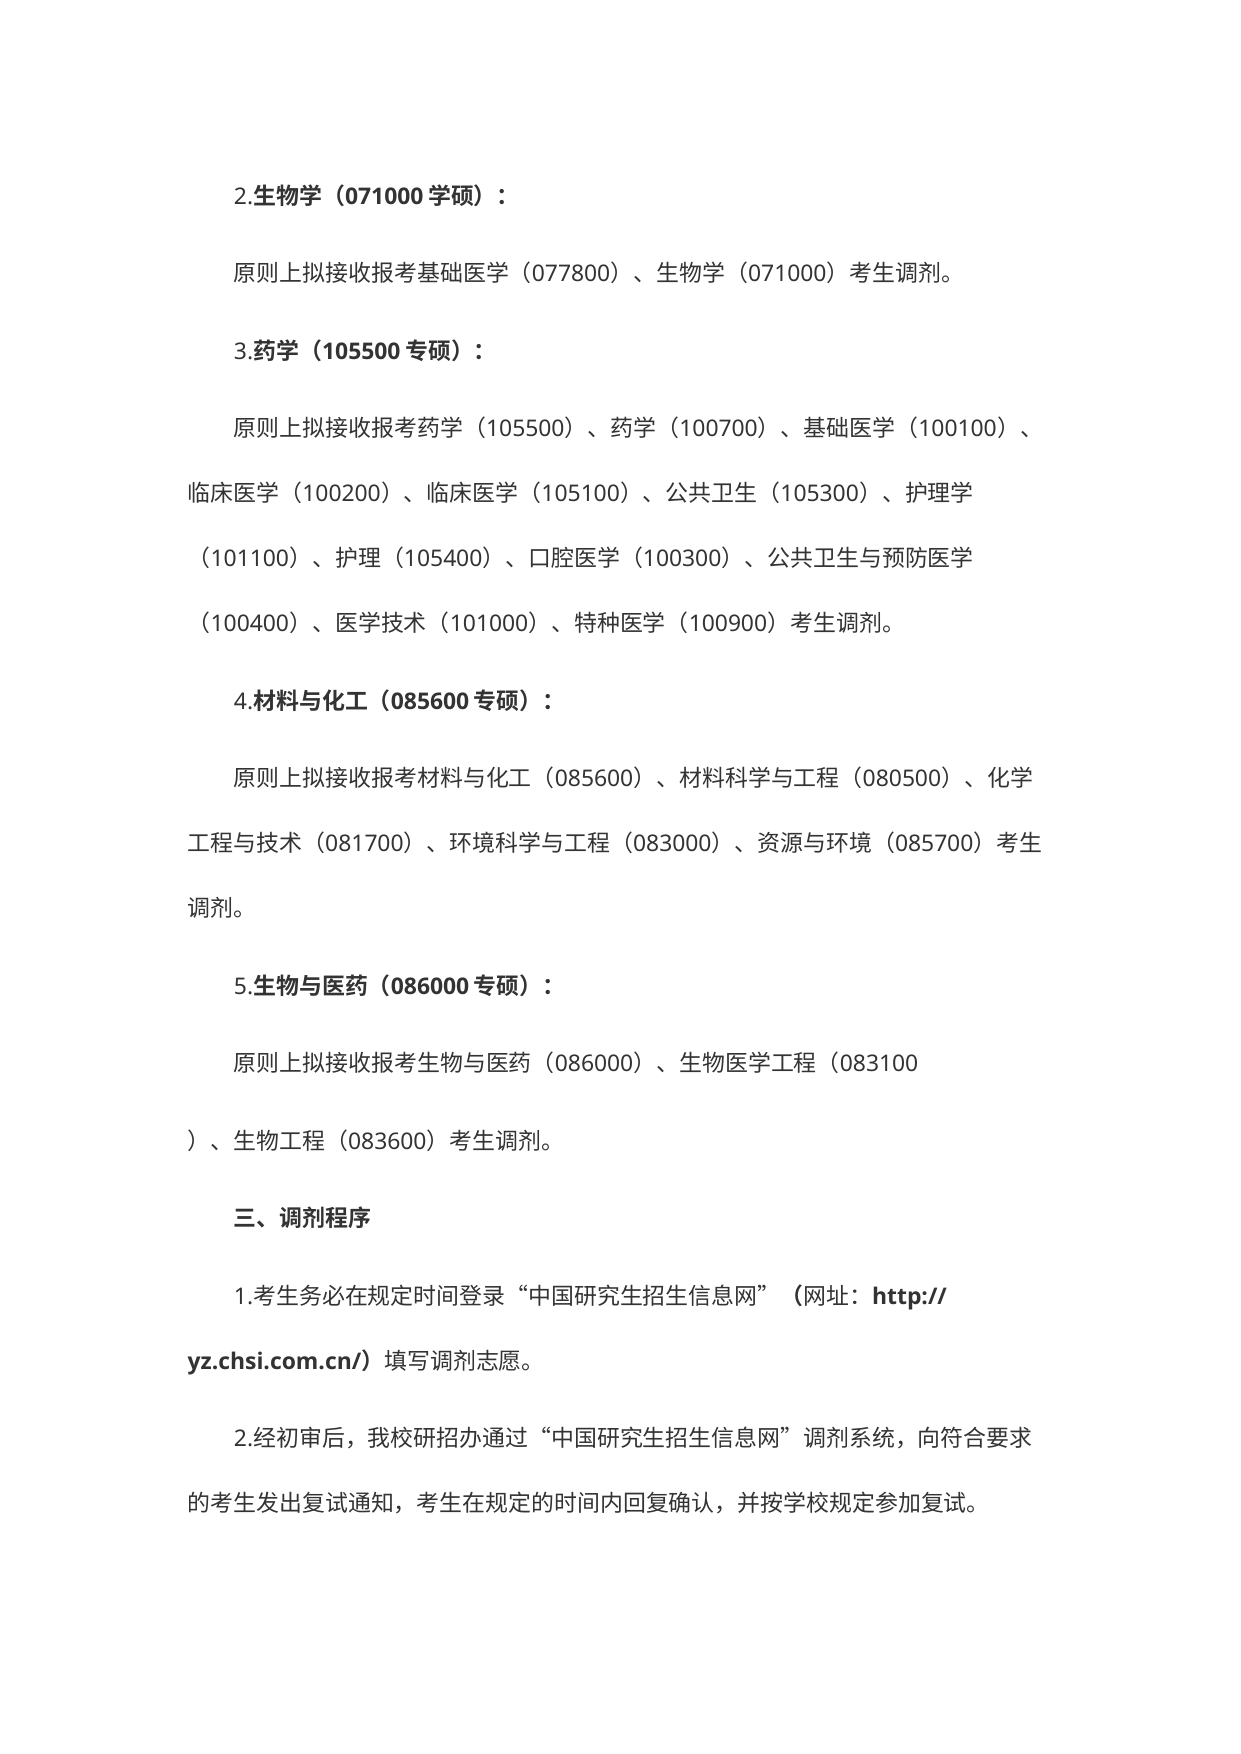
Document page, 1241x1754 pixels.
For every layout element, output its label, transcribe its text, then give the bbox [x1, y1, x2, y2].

text 2.生物学（071000学硕）： [187, 162, 1053, 227]
text 原则上拟接收报考基础医学（077800）、生物学（071000）考生调剂。 [187, 239, 1053, 304]
text 原则上拟接收报考生物与医药（086000）、生物医学工程（083100 [187, 1029, 1053, 1094]
text 3.药学（105500专硕）： [187, 317, 1053, 382]
text 4.材料与化工（085600专硕）： [187, 667, 1053, 732]
text 原则上拟接收报考药学（105500）、药学（100700）、基础医学（100100）、临床医学（100200）、临床医学（105100）、公共卫生（105300）、护理学（101100）、护理（105400）、口腔医学（100300）、公共卫生与预防医学（100400）、医学技术（101000）、特种医学（100900）考生调剂。 [187, 394, 1053, 654]
text ）、生物工程（083600）考生调剂。 [187, 1107, 1053, 1172]
text 1.考生务必在规定时间登录“中国研究生招生信息网”（网址：http://yz.chsi.com.cn/）填写调剂志愿。 [187, 1262, 1053, 1392]
text 5.生物与医药（086000专硕）： [187, 952, 1053, 1017]
text 三、调剂程序 [187, 1184, 1053, 1249]
text 原则上拟接收报考材料与化工（085600）、材料科学与工程（080500）、化学工程与技术（081700）、环境科学与工程（083000）、资源与环境（085700）考生调剂。 [187, 744, 1053, 939]
text 2.经初审后，我校研招办通过“中国研究生招生信息网”调剂系统，向符合要求的考生发出复试通知，考生在规定的时间内回复确认，并按学校规定参加复试。 [187, 1404, 1053, 1534]
